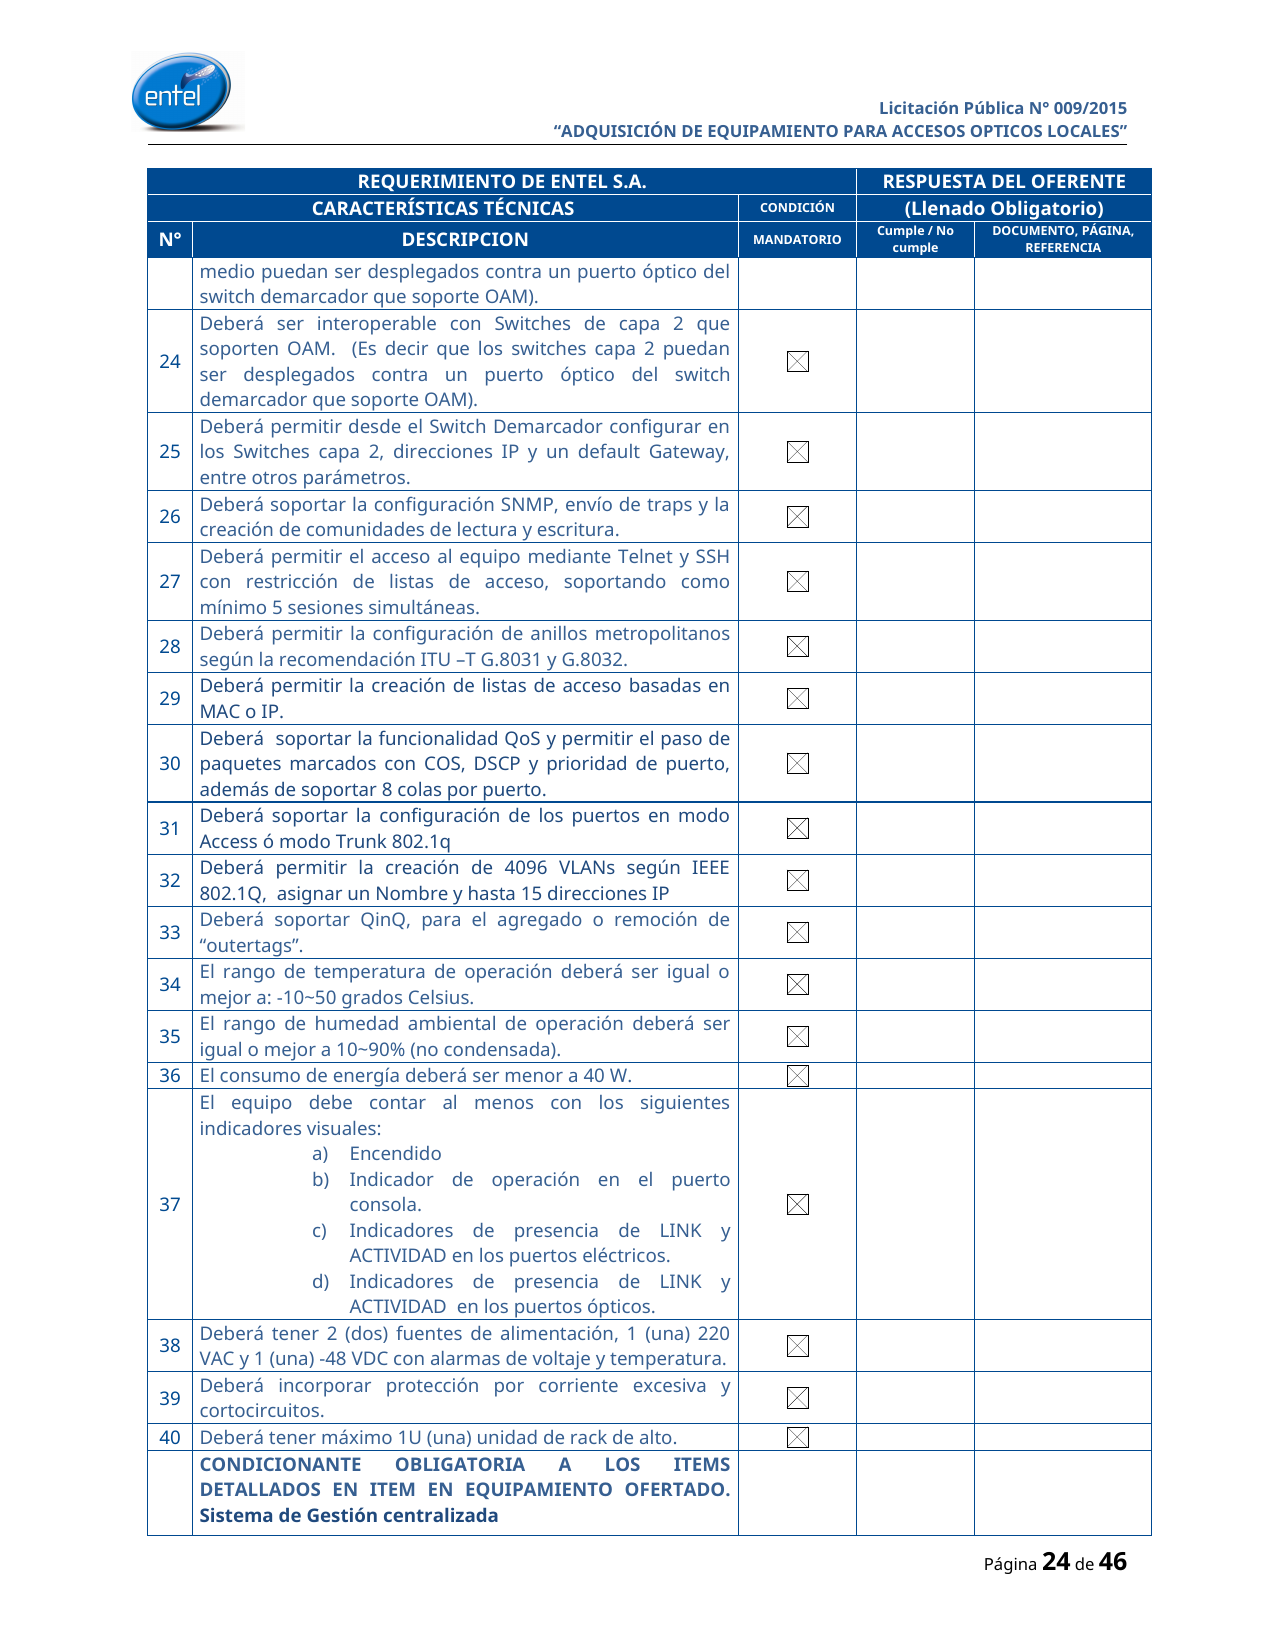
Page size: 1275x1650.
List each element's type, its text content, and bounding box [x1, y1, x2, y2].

table_cell [739, 673, 856, 724]
table_cell 33 [148, 907, 192, 958]
table_cell [975, 413, 1151, 490]
table_cell [739, 310, 856, 412]
table_cell Deberá soportar QinQ, para el agregado o remoción de “outertags”. [193, 907, 738, 958]
table_cell [739, 855, 856, 906]
table_cell [739, 1451, 856, 1535]
table_header RESPUESTA DEL OFERENTE [857, 169, 1151, 194]
table_cell Deberá permitir la creación de listas de acceso basadas en MAC o IP. [193, 673, 738, 724]
table_cell 29 [148, 673, 192, 724]
table_cell [857, 413, 974, 490]
table_cell Deberá incorporar protección por corriente excesiva y cortocircuitos. [193, 1372, 738, 1423]
table_cell [975, 725, 1151, 801]
table_cell [739, 1063, 856, 1088]
table_cell [739, 907, 856, 958]
table_cell 36 [148, 1063, 192, 1088]
table_cell 39 [148, 1372, 192, 1423]
table_cell [857, 1089, 974, 1319]
table_cell [975, 1011, 1151, 1062]
table_cell [857, 907, 974, 958]
table_cell [739, 543, 856, 619]
table_cell [739, 1320, 856, 1371]
table_cell El equipo debe contar al menos con los siguientes indicadores visuales: Encendido Indicador de operación en el puerto consola. Indicadores de presencia de LINK y ACTIVIDAD en los puertos eléctricos. Indicadores de presencia de LINK y ACTIVIDAD en los puertos ópticos. [193, 1089, 738, 1319]
table_cell [975, 1372, 1151, 1423]
table_cell [857, 1320, 974, 1371]
table_cell [975, 1063, 1151, 1088]
table_cell [739, 621, 856, 672]
table_cell [975, 1424, 1151, 1450]
table_cell [857, 310, 974, 412]
table_cell [975, 855, 1151, 906]
picture [131, 51, 246, 132]
table_cell [857, 1063, 974, 1088]
table_cell [857, 725, 974, 801]
table_cell CONDICIONANTE OBLIGATORIA A LOS ITEMS DETALLADOS EN ITEM EN EQUIPAMIENTO OFERTADO. Sistema de Gestión centralizada [193, 1451, 738, 1535]
table_cell [975, 543, 1151, 619]
table_cell Deberá soportar la funcionalidad QoS y permitir el paso de paquetes marcados con COS, DSCP y prioridad de puerto, además de soportar 8 colas por puerto. [193, 725, 738, 801]
table_cell CONDICIÓN [739, 195, 856, 221]
table_cell 32 [148, 855, 192, 906]
table_cell 27 [148, 543, 192, 619]
table_cell 25 [148, 413, 192, 490]
table_cell [857, 1424, 974, 1450]
table_cell 31 [148, 803, 192, 853]
table_cell [975, 673, 1151, 724]
table_cell 26 [148, 491, 192, 542]
table_cell [857, 1451, 974, 1535]
table_cell [857, 855, 974, 906]
table_cell CARACTERÍSTICAS TÉCNICAS [148, 195, 738, 221]
table_cell [975, 1320, 1151, 1371]
table_cell [975, 907, 1151, 958]
table_cell [857, 543, 974, 619]
table_cell [857, 803, 974, 853]
table_cell [857, 258, 974, 309]
table_cell [739, 725, 856, 801]
table_cell [857, 1372, 974, 1423]
table_cell 24 [148, 310, 192, 412]
table_cell [975, 258, 1151, 309]
table_cell 35 [148, 1011, 192, 1062]
table_cell MANDATORIO [739, 222, 856, 257]
table_cell [857, 673, 974, 724]
table_cell 38 [148, 1320, 192, 1371]
table_cell DESCRIPCION [193, 222, 738, 257]
table_cell 40 [148, 1424, 192, 1450]
table_cell [148, 1451, 192, 1535]
table_cell 30 [148, 725, 192, 801]
table_cell [975, 959, 1151, 1010]
table_cell [739, 803, 856, 853]
table_cell Deberá permitir el acceso al equipo mediante Telnet y SSH con restricción de listas de acceso, soportando como mínimo 5 sesiones simultáneas. [193, 543, 738, 619]
table_cell Deberá permitir desde el Switch Demarcador configurar en los Switches capa 2, direcciones IP y un default Gateway, entre otros parámetros. [193, 413, 738, 490]
table_cell El rango de humedad ambiental de operación deberá ser igual o mejor a 10~90% (no condensada). [193, 1011, 738, 1062]
table_cell [857, 1011, 974, 1062]
table_cell [739, 1011, 856, 1062]
table_cell Deberá tener máximo 1U (una) unidad de rack de alto. [193, 1424, 738, 1450]
table_cell [857, 621, 974, 672]
table_cell Cumple / No cumple [857, 222, 974, 257]
table_cell [975, 310, 1151, 412]
table_cell N° [148, 222, 192, 257]
table_cell [739, 258, 856, 309]
table_cell [975, 803, 1151, 853]
table_cell 34 [148, 959, 192, 1010]
table_cell Deberá permitir la creación de 4096 VLANs según IEEE 802.1Q, asignar un Nombre y hasta 15 direcciones IP [193, 855, 738, 906]
table_cell [857, 491, 974, 542]
table_cell [975, 621, 1151, 672]
table_cell [739, 959, 856, 1010]
table_cell 37 [148, 1089, 192, 1319]
table_cell El consumo de energía deberá ser menor a 40 W. [193, 1063, 738, 1088]
table_cell [739, 1089, 856, 1319]
table_cell [975, 1451, 1151, 1535]
table_cell Deberá soportar la configuración SNMP, envío de traps y la creación de comunidades de lectura y escritura. [193, 491, 738, 542]
table_cell Deberá permitir la configuración de anillos metropolitanos según la recomendación ITU –T G.8031 y G.8032. [193, 621, 738, 672]
table_header REQUERIMIENTO DE ENTEL S.A. [148, 169, 856, 194]
table_cell 28 [148, 621, 192, 672]
table_cell Deberá ser interoperable con Switches de capa 2 que soporten OAM. (Es decir que los switches capa 2 puedan ser desplegados contra un puerto óptico del switch demarcador que soporte OAM). [193, 310, 738, 412]
table_cell (Llenado Obligatorio) [857, 195, 1151, 221]
table_cell 23 [148, 258, 192, 309]
table_cell [739, 491, 856, 542]
table_cell El rango de temperatura de operación deberá ser igual o mejor a: -10~50 grados Celsius. [193, 959, 738, 1010]
table_cell [739, 1424, 856, 1450]
table_cell [739, 1372, 856, 1423]
table_cell [975, 1089, 1151, 1319]
table_cell Deberá tener 2 (dos) fuentes de alimentación, 1 (una) 220 VAC y 1 (una) -48 VDC con alarmas de voltaje y temperatura. [193, 1320, 738, 1371]
table_cell [739, 413, 856, 490]
table_cell [975, 491, 1151, 542]
table_cell DOCUMENTO, PÁGINA, REFERENCIA [975, 222, 1151, 257]
table_cell Deberá soportar la configuración de los puertos en modo Access ó modo Trunk 802.1q [193, 803, 738, 853]
table_cell [857, 959, 974, 1010]
